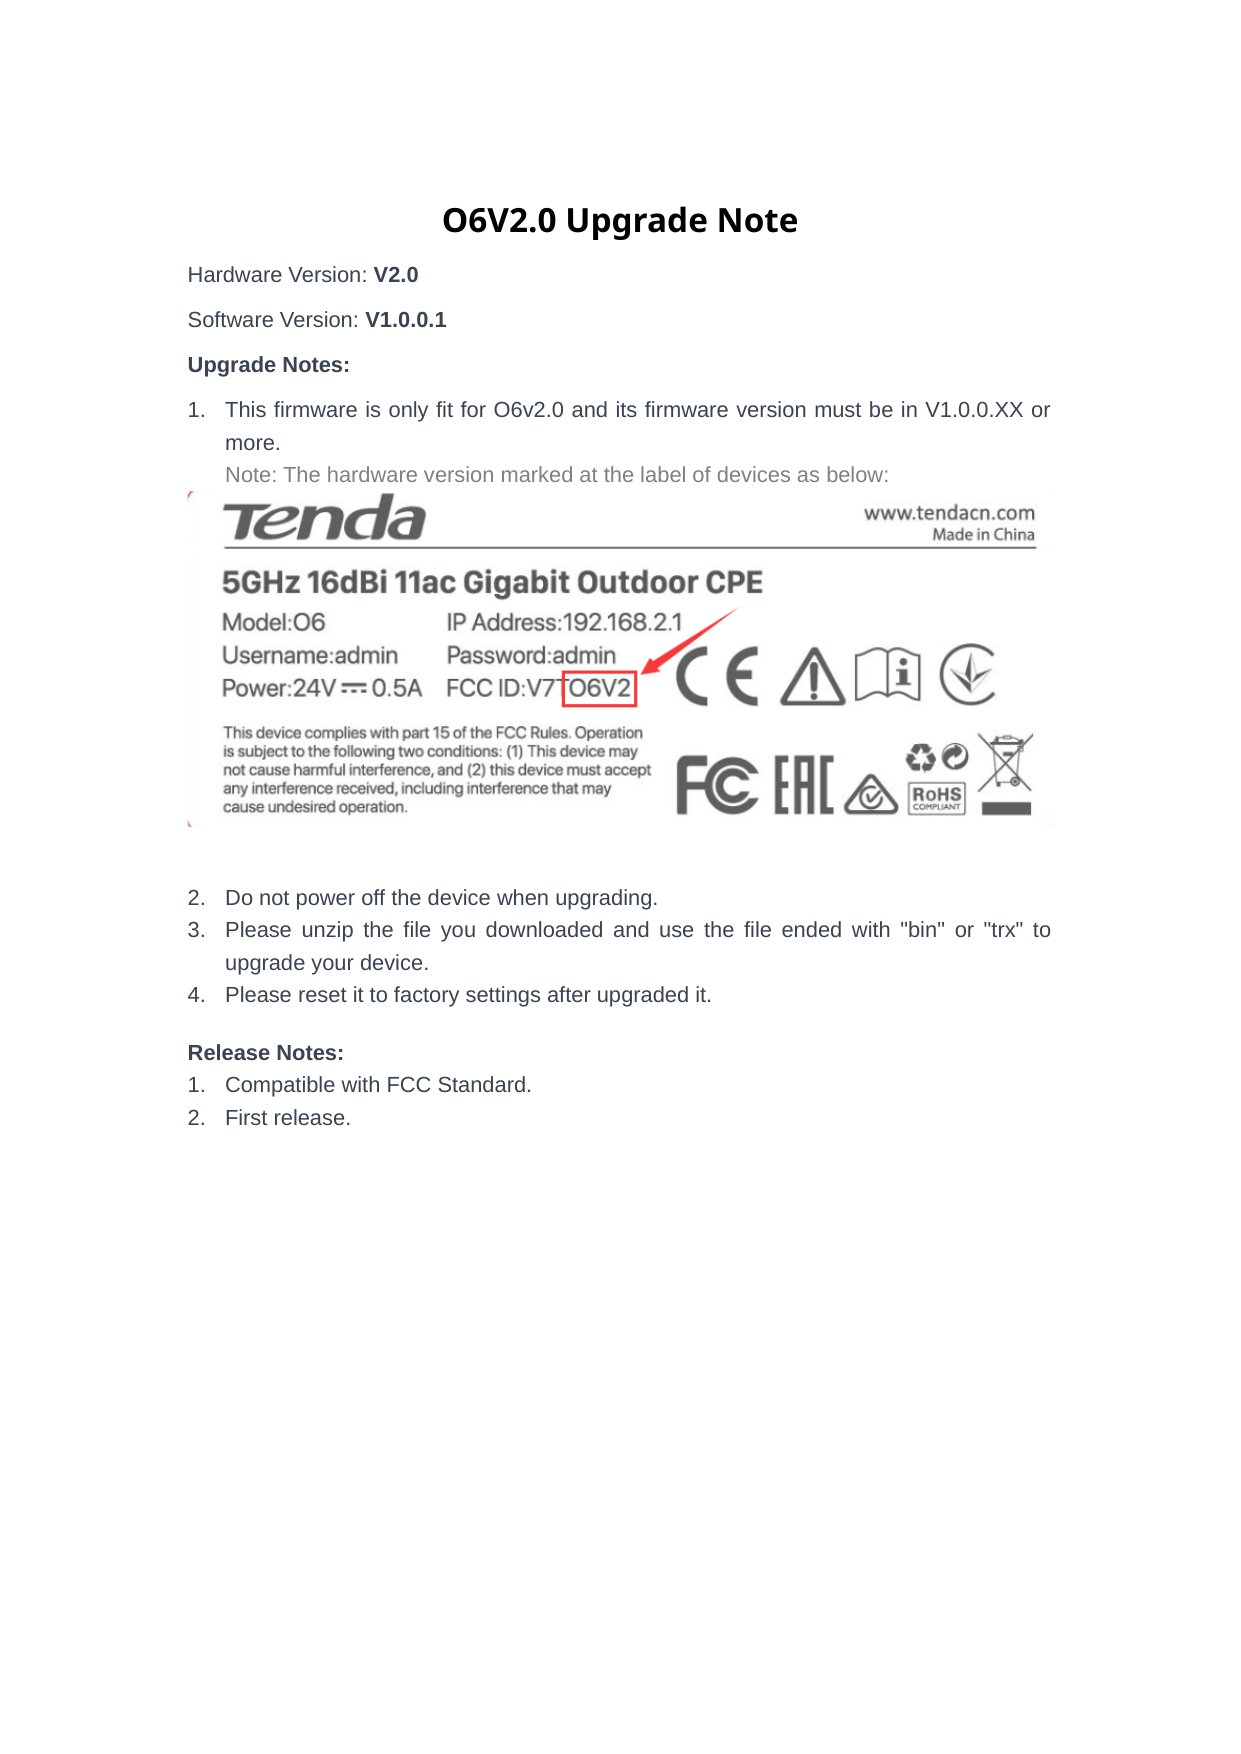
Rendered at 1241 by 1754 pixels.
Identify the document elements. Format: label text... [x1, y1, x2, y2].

text Hardware Version: V2.0 [187, 258, 1053, 291]
list Please reset it to factory settings after upgraded it. [187, 978, 1053, 1011]
list This firmware is only fit for O6v2.0 and its firmware version must be in V1.0.0.XX or more. [187, 393, 1053, 458]
text Upgrade Notes: [187, 348, 1053, 381]
list Compatible with FCC Standard. [187, 1068, 1053, 1101]
list Please unzip the file you downloaded and use the file ended with "bin" or "trx" to upgrade your device. [187, 913, 1053, 978]
list Do not power off the device when upgrading. [187, 881, 1053, 913]
title O6V2.0 Upgrade Note [187, 187, 1053, 252]
picture [187, 491, 1053, 827]
list Note: The hardware version marked at the label of devices as below: [225, 458, 1053, 491]
text Release Notes: [187, 1036, 1053, 1068]
list First release. [187, 1101, 1053, 1133]
text Software Version: V1.0.0.1 [187, 303, 1053, 336]
